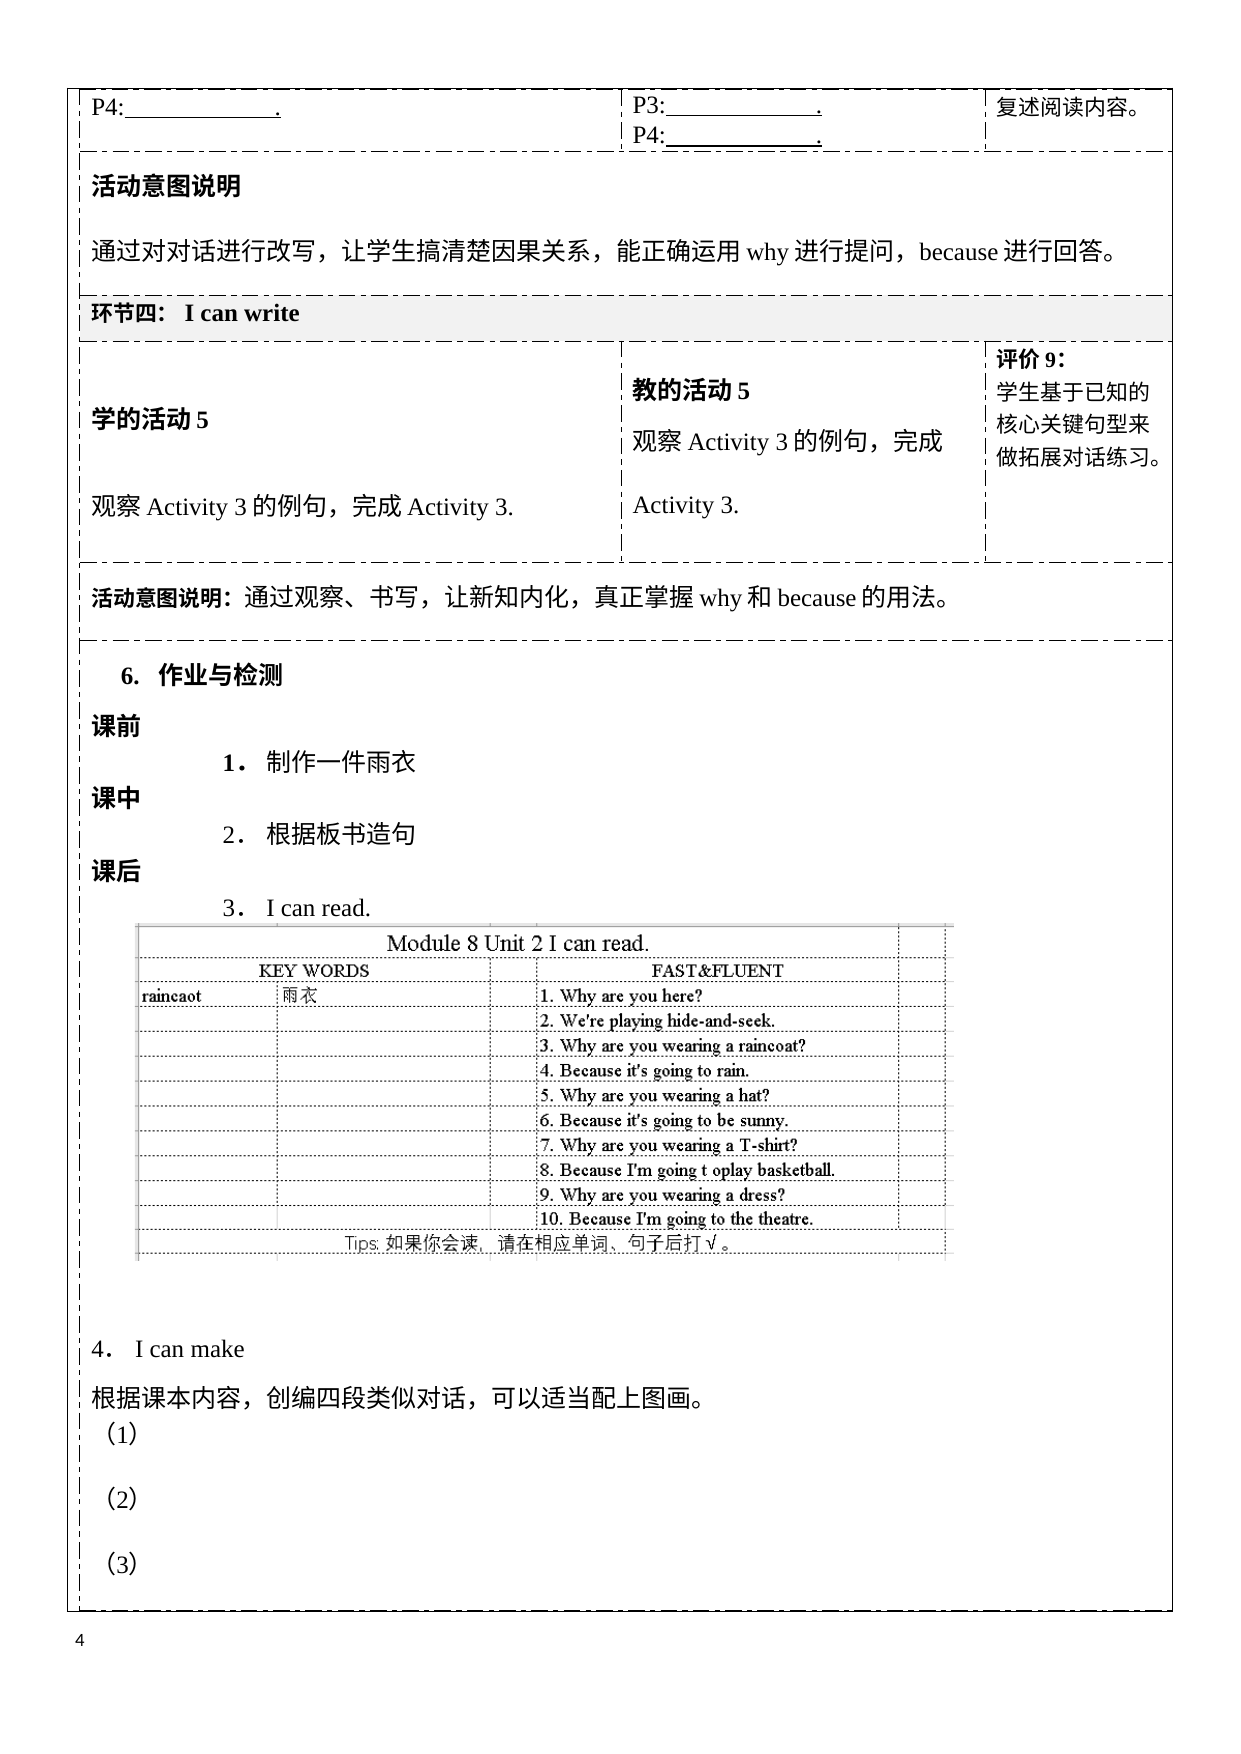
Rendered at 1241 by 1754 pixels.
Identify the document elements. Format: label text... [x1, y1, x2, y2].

picture [134, 923, 954, 1261]
table_cell 学习活动设计 [68, 89, 1172, 1611]
